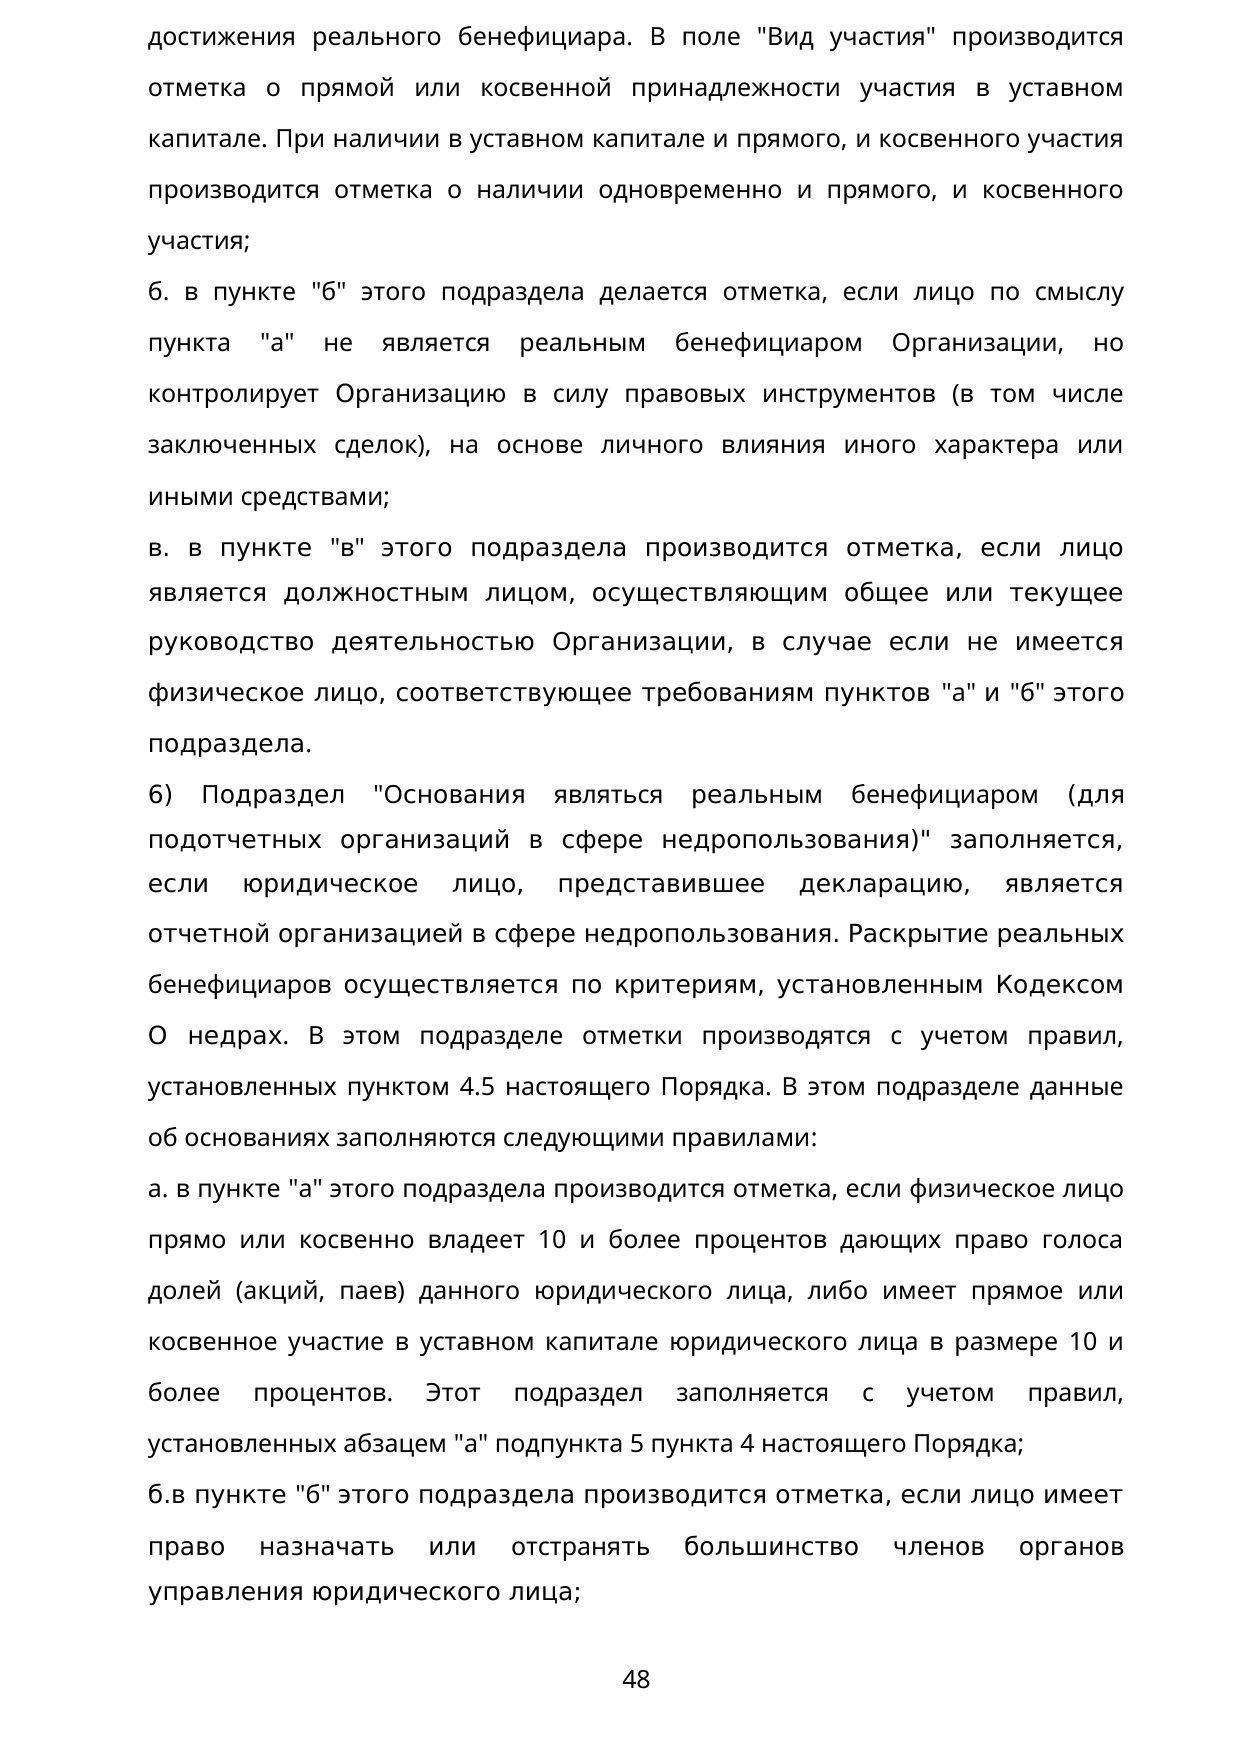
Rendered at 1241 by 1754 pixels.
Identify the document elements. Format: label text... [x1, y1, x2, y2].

text б.в пункте "б" этого подраздела производится отметка, если лицо имеет право назначать или отстранять большинство членов органов управления юридического лица; [148, 1477, 1125, 1606]
text в. в пункте "в" этого подраздела производится отметка, если лицо является должностным лицом, осуществляющим общее или текущее руководство деятельностью Организации, в случае если не имеется физическое лицо, соответствующее требованиям пунктов "а" и "б" этого подраздела. [148, 529, 1125, 760]
text б. в пункте "б" этого подраздела делается отметка, если лицо по смыслу пункта "а" не является реальным бенефициаром Организации, но контролирует Օрганизацию в силу правовых инструментов (в том числе заключенных сделок), на основе личного влияния иного характера или иными средствами; [148, 274, 1125, 512]
text 6) Подраздел "Основания являться реальным бенефициаром (для подотчетных организаций в сфере недропользования)" заполняется, если юридическое лицо, представившее декларацию, является отчетной организацией в сфере недропользования. Раскрытие реальных бенефициаров осуществляется по критериям, установленным Кодексом О недрах. В этом подразделе отметки производятся с учетом правил, установленных пунктом 4.5 настоящего Порядка. В этом подразделе данные об основаниях заполняются следующими правилами: [148, 777, 1125, 1154]
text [148, 19, 1125, 257]
text а. в пункте "а" этого подраздела производится отметка, если физическое лицо прямо или косвенно владеет 10 и более процентов дающих право голоса долей (акций, паев) данного юридического лица, либо имеет прямое или косвенное участие в уставном капитале юридического лица в размере 10 и более процентов. Этот подраздел заполняется с учетом правил, установленных абзацем "а" подпункта 5 пункта 4 настоящего Порядка; [148, 1171, 1125, 1460]
